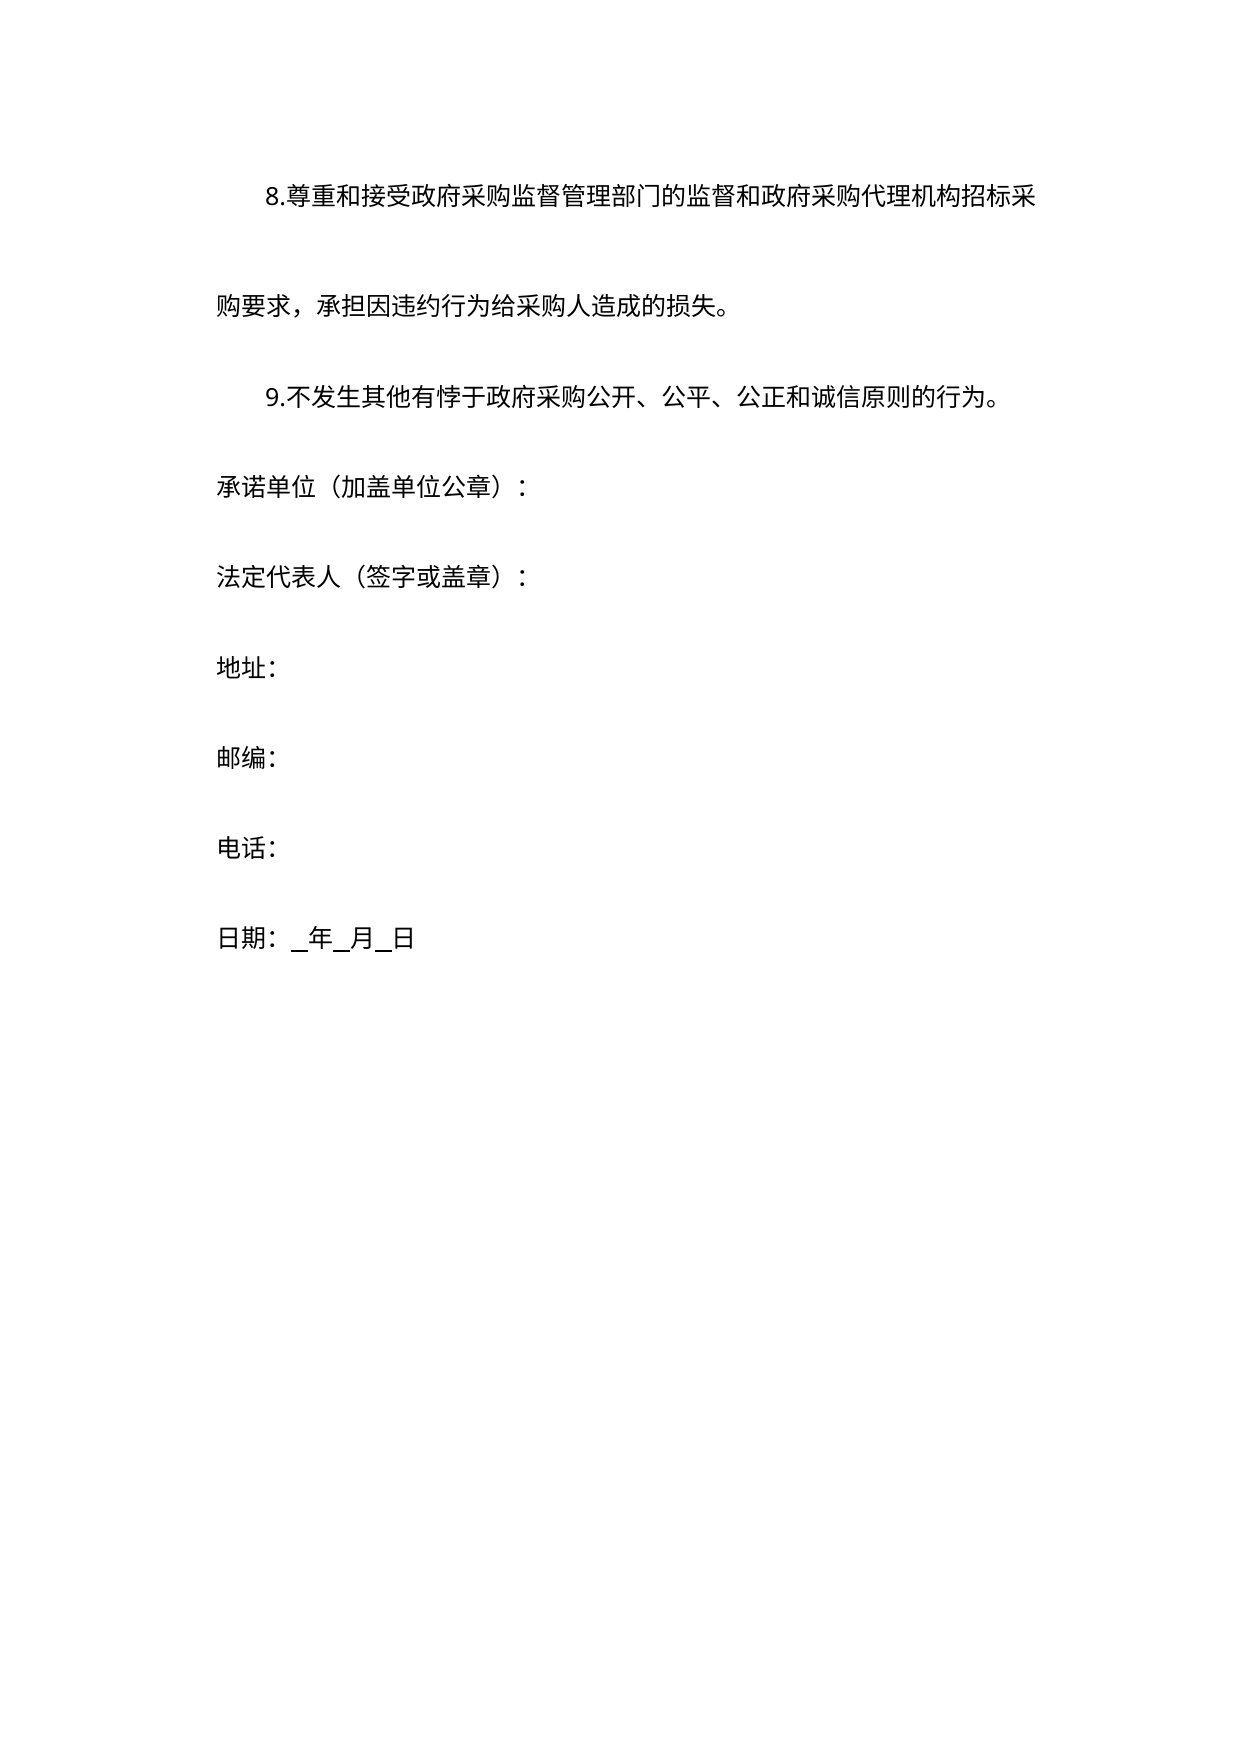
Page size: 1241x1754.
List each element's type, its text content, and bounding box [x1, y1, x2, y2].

text 9.不发生其他有悖于政府采购公开、公平、公正和诚信原则的行为。 [216, 363, 1053, 428]
text 法定代表人（签字或盖章）： [216, 543, 1053, 608]
text 电话： [216, 814, 1053, 879]
text 邮编： [216, 724, 1053, 789]
text 地址： [216, 634, 1053, 699]
text 日期： 年 月 日 [216, 904, 1053, 969]
text 承诺单位（加盖单位公章）： [216, 453, 1053, 518]
text 8.尊重和接受政府采购监督管理部门的监督和政府采购代理机构招标采购要求，承担因违约行为给采购人造成的损失。 [216, 162, 1053, 337]
